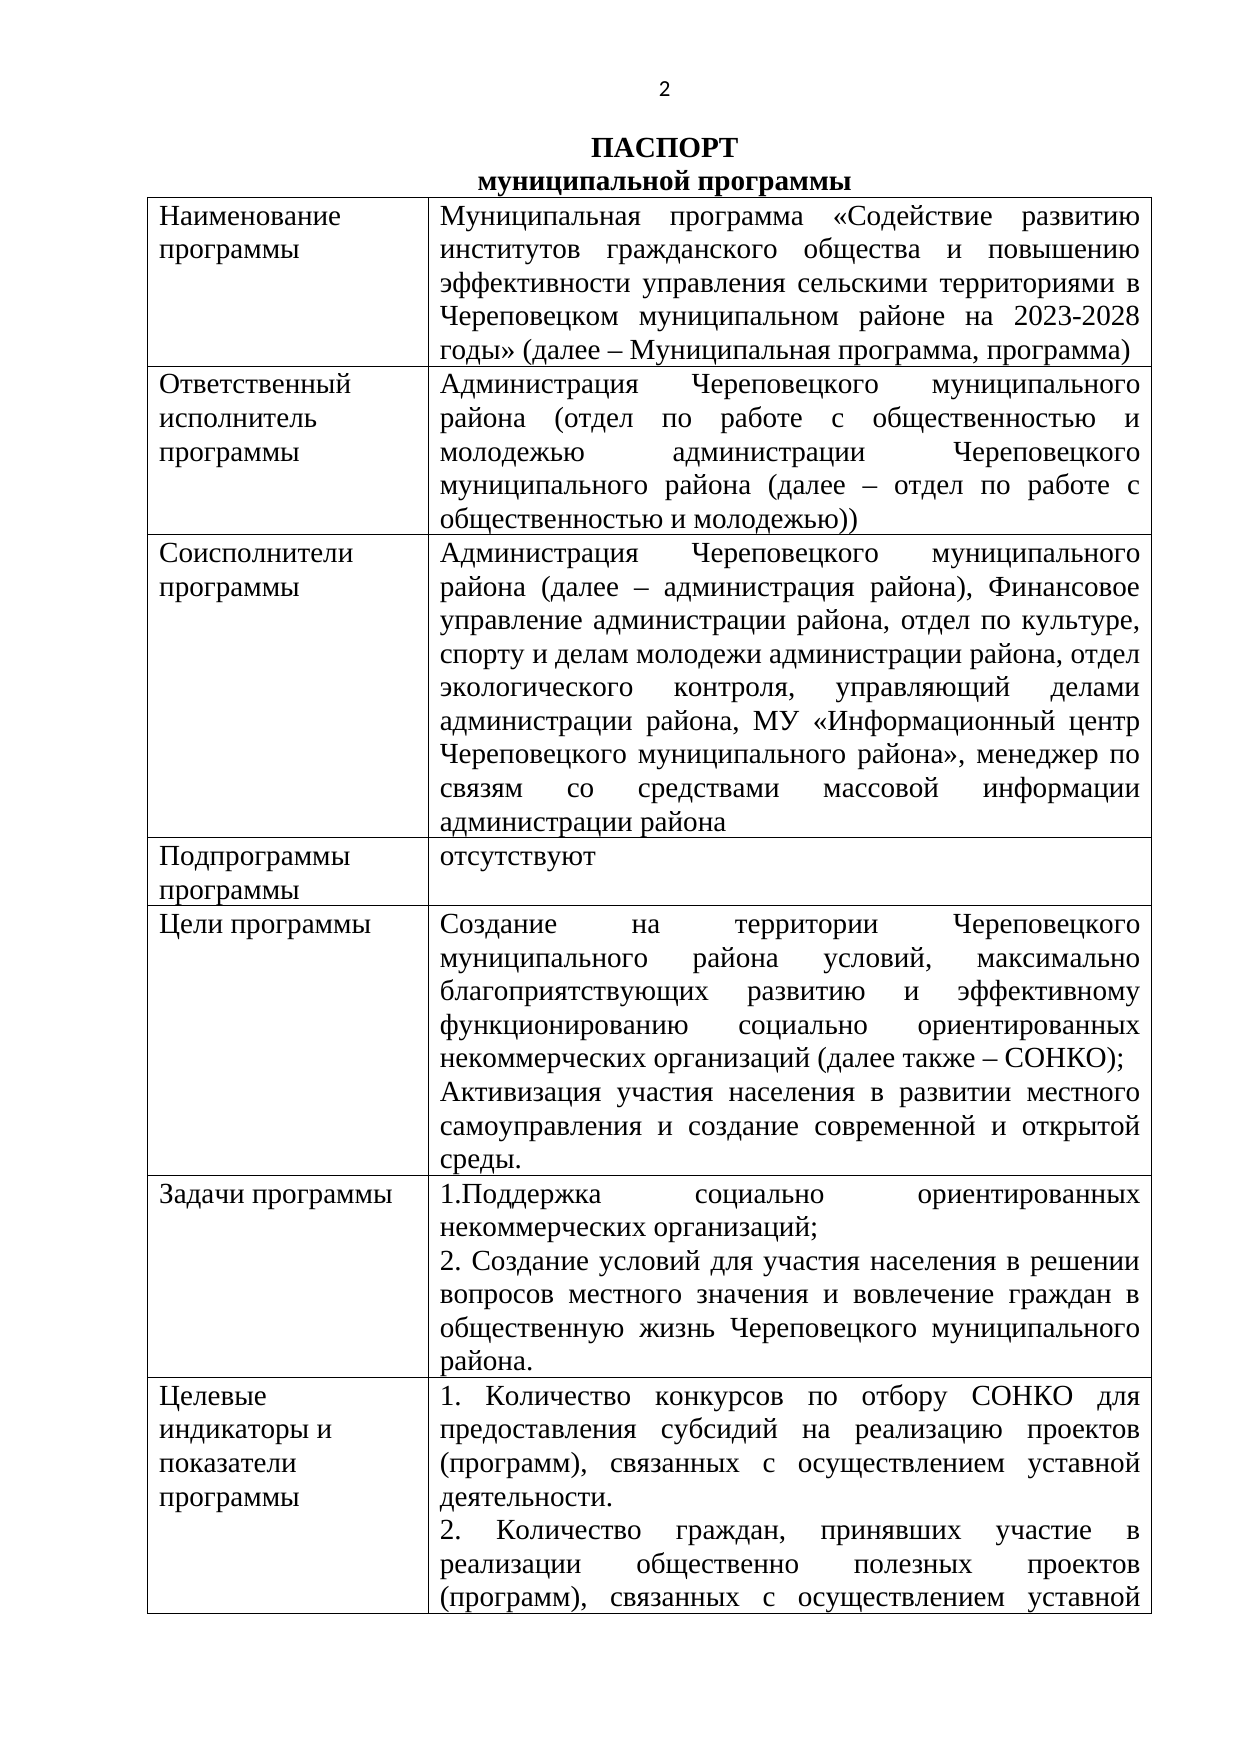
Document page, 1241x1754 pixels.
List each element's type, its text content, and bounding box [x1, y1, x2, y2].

text муниципальной программы [177, 163, 1152, 197]
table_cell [148, 1378, 428, 1613]
table_cell Создание на территории Череповецкого муниципального района условий, максимально благоприятствующих развитию и эффективному функционированию социально ориентированных некоммерческих организаций (далее также – СОНКО); Активизация участия населения в развитии местного самоуправления и создание современной и открытой среды. [429, 906, 1151, 1175]
table_cell отсутствуют [429, 838, 1151, 905]
table_header Муниципальная программа «Содействие развитию институтов гражданского общества и повышению эффективности управления сельскими территориями в Череповецком муниципальном районе на 2023-2028 годы» (далее – Муниципальная программа, программа) [429, 198, 1151, 366]
table_cell Задачи программы [148, 1176, 428, 1377]
table_cell Администрация Череповецкого муниципального района (отдел по работе с общественностью и молодежью администрации Череповецкого муниципального района (далее – отдел по работе с общественностью и молодежью)) [429, 367, 1151, 534]
table_cell Цели программы [148, 906, 428, 1175]
table_cell 1.Поддержка социально ориентированных некоммерческих организаций; 2. Создание условий для участия населения в решении вопросов местного значения и вовлечение граждан в общественную жизнь Череповецкого муниципального района. [429, 1176, 1151, 1377]
table_cell Соисполнители программы [148, 535, 428, 837]
table_cell Ответственный исполнитель программы [148, 367, 428, 534]
text ПАСПОРТ [177, 130, 1152, 163]
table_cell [429, 1378, 1151, 1613]
table_header Наименование программы [148, 198, 428, 366]
table_cell Подпрограммы программы [148, 838, 428, 905]
table_cell Администрация Череповецкого муниципального района (далее – администрация района), Финансовое управление администрации района, отдел по культуре, спорту и делам молодежи администрации района, отдел экологического контроля, управляющий делами администрации района, МУ «Информационный центр Череповецкого муниципального района», менеджер по связям со средствами массовой информации администрации района [429, 535, 1151, 837]
